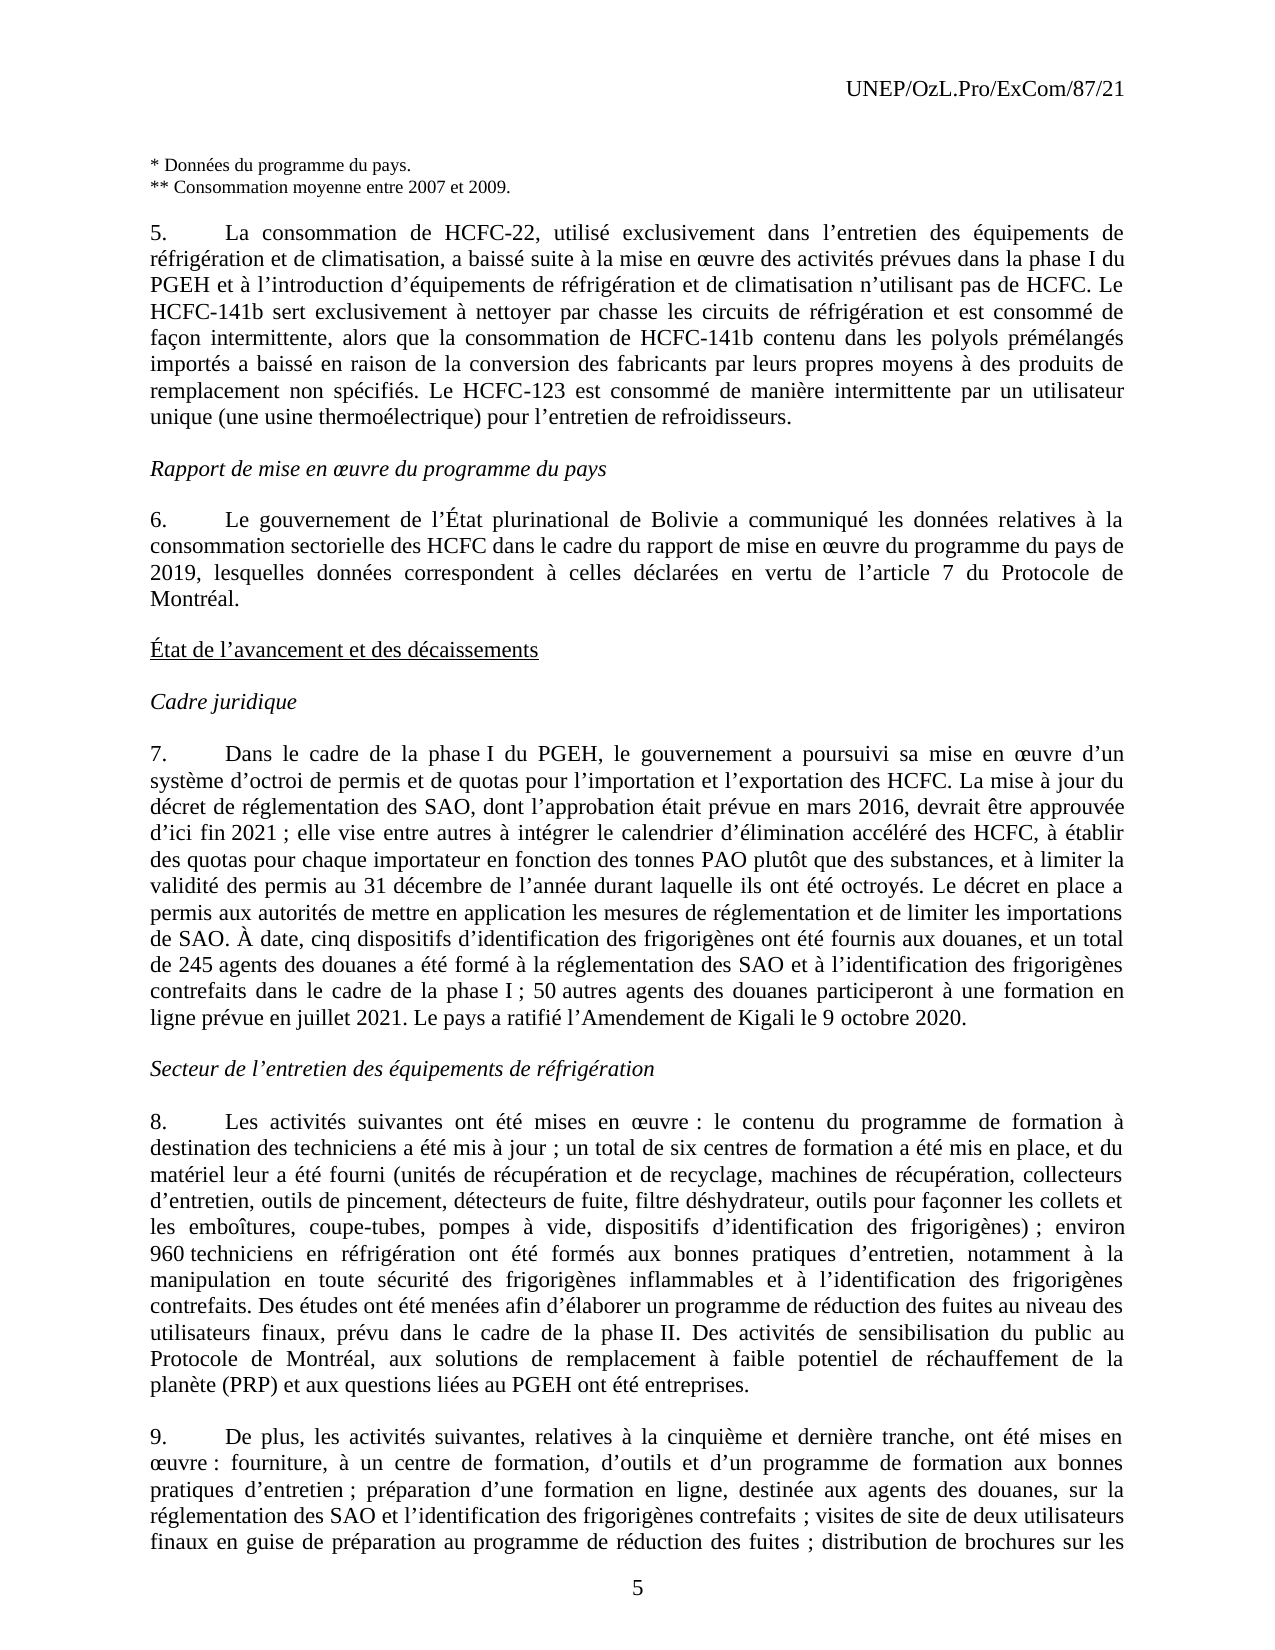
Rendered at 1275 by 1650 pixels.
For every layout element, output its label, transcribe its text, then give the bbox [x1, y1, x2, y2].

text ** Consommation moyenne entre 2007 et 2009. [150, 176, 1125, 197]
text * Données du programme du pays. [150, 154, 1125, 176]
subtitle État de l’avancement et des décaissements [150, 636, 1125, 663]
text Cadre juridique [150, 688, 1125, 714]
subtitle Rapport de mise en œuvre du programme du pays [150, 454, 1125, 481]
subtitle Le gouvernement de l’État plurinational de Bolivie a communiqué les données relatives à la consommation sectorielle des HCFC dans le cadre du rapport de mise en œuvre du programme du pays de 2019, lesquelles données correspondent à celles déclarées en vertu de l’article 7 du Protocole de Montréal. [150, 506, 1125, 611]
text Secteur de l’entretien des équipements de réfrigération [150, 1055, 1125, 1082]
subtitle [150, 1423, 1125, 1555]
subtitle Les activités suivantes ont été mises en œuvre : le contenu du programme de formation à destination des techniciens a été mis à jour ; un total de six centres de formation a été mis en place, et du matériel leur a été fourni (unités de récupération et de recyclage, machines de récupération, collecteurs d’entretien, outils de pincement, détecteurs de fuite, filtre déshydrateur, outils pour façonner les collets et les emboîtures, coupe-tubes, pompes à vide, dispositifs d’identification des frigorigènes) ; environ 960 techniciens en réfrigération ont été formés aux bonnes pratiques d’entretien, notamment à la manipulation en toute sécurité des frigorigènes inflammables et à l’identification des frigorigènes contrefaits. Des études ont été menées afin d’élaborer un programme de réduction des fuites au niveau des utilisateurs finaux, prévu dans le cadre de la phase II. Des activités de sensibilisation du public au Protocole de Montréal, aux solutions de remplacement à faible potentiel de réchauffement de la planète (PRP) et aux questions liées au PGEH ont été entreprises. [150, 1108, 1125, 1398]
subtitle La consommation de HCFC-22, utilisé exclusivement dans l’entretien des équipements de réfrigération et de climatisation, a baissé suite à la mise en œuvre des activités prévues dans la phase I du PGEH et à l’introduction d’équipements de réfrigération et de climatisation n’utilisant pas de HCFC. Le HCFC-141b sert exclusivement à nettoyer par chasse les circuits de réfrigération et est consommé de façon intermittente, alors que la consommation de HCFC-141b contenu dans les polyols prémélangés importés a baissé en raison de la conversion des fabricants par leurs propres moyens à des produits de remplacement non spécifiés. Le HCFC-123 est consommé de manière intermittente par un utilisateur unique (une usine thermoélectrique) pour l’entretien de refroidisseurs. [150, 219, 1125, 429]
subtitle Dans le cadre de la phase I du PGEH, le gouvernement a poursuivi sa mise en œuvre d’un système d’octroi de permis et de quotas pour l’importation et l’exportation des HCFC. La mise à jour du décret de réglementation des SAO, dont l’approbation était prévue en mars 2016, devrait être approuvée d’ici fin 2021 ; elle vise entre autres à intégrer le calendrier d’élimination accéléré des HCFC, à établir des quotas pour chaque importateur en fonction des tonnes PAO plutôt que des substances, et à limiter la validité des permis au 31 décembre de l’année durant laquelle ils ont été octroyés. Le décret en place a permis aux autorités de mettre en application les mesures de réglementation et de limiter les importations de SAO. À date, cinq dispositifs d’identification des frigorigènes ont été fournis aux douanes, et un total de 245 agents des douanes a été formé à la réglementation des SAO et à l’identification des frigorigènes contrefaits dans le cadre de la phase I ; 50 autres agents des douanes participeront à une formation en ligne prévue en juillet 2021. Le pays a ratifié l’Amendement de Kigali le 9 octobre 2020. [150, 740, 1125, 1030]
